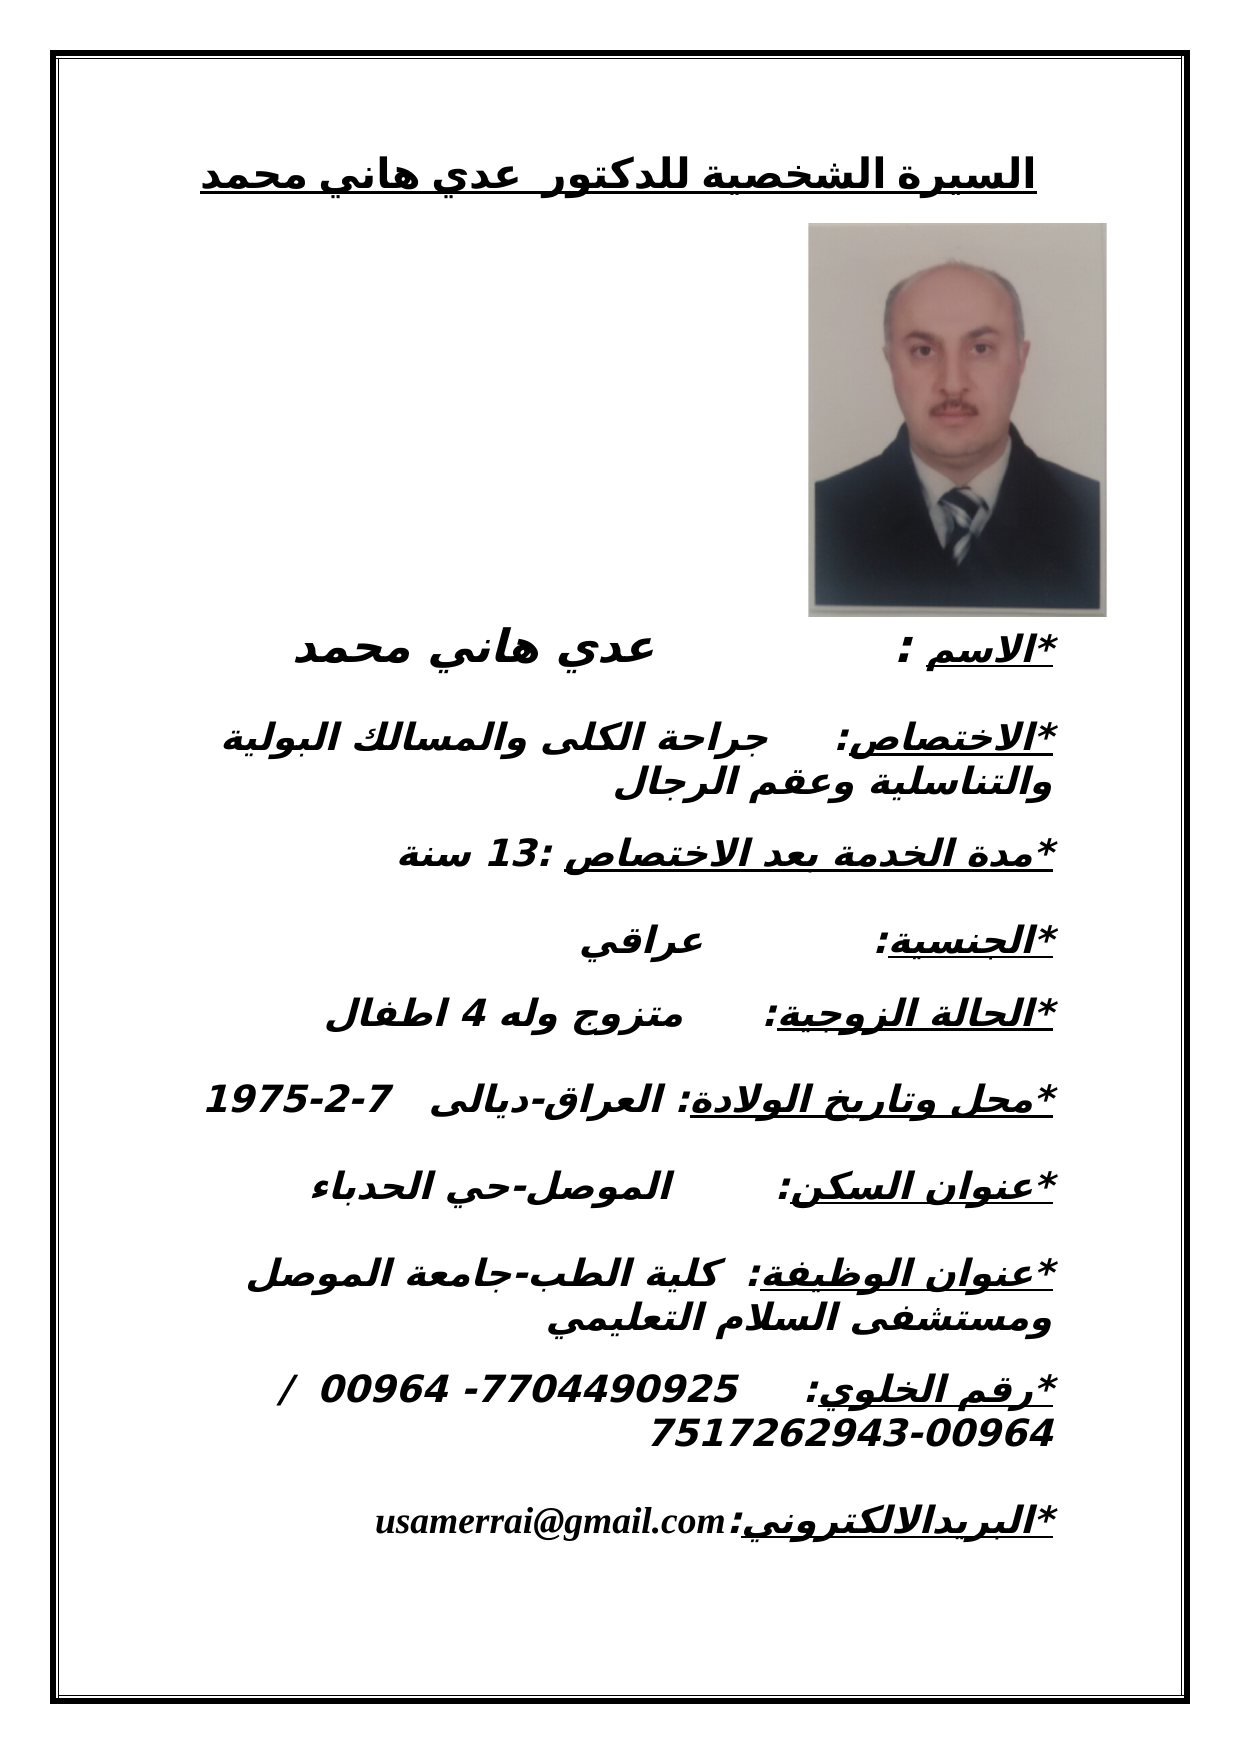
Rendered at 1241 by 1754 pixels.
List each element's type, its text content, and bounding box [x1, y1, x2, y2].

text *محل وتاريخ الولادة: العراق-ديالى 7-2-1975 [187, 1078, 1053, 1122]
text *الجنسية: عراقي [187, 919, 1053, 962]
text *الحالة الزوجية: متزوج وله 4 اطفال [187, 991, 1053, 1035]
text *رقم الخلوي: 7704490925- 00964 / 00964-7517262943 [187, 1368, 1053, 1455]
picture [808, 223, 1107, 617]
text *الاختصاص: جراحة الكلى والمسالك البولية والتناسلية وعقم الرجال [187, 716, 1053, 803]
text *البريدالالكتروني:usamerrai@gmail.com [187, 1498, 1053, 1542]
text *الاسم : عدي هاني محمد [187, 619, 1053, 673]
text *عنوان السكن: الموصل-حي الحدباء [187, 1165, 1053, 1208]
text السيرة الشخصية للدكتور عدي هاني محمد [187, 150, 1050, 198]
text *عنوان الوظيفة: كلية الطب-جامعة الموصل ومستشفى السلام التعليمي [187, 1252, 1053, 1339]
text *مدة الخدمة بعد الاختصاص :13 سنة [187, 832, 1053, 876]
